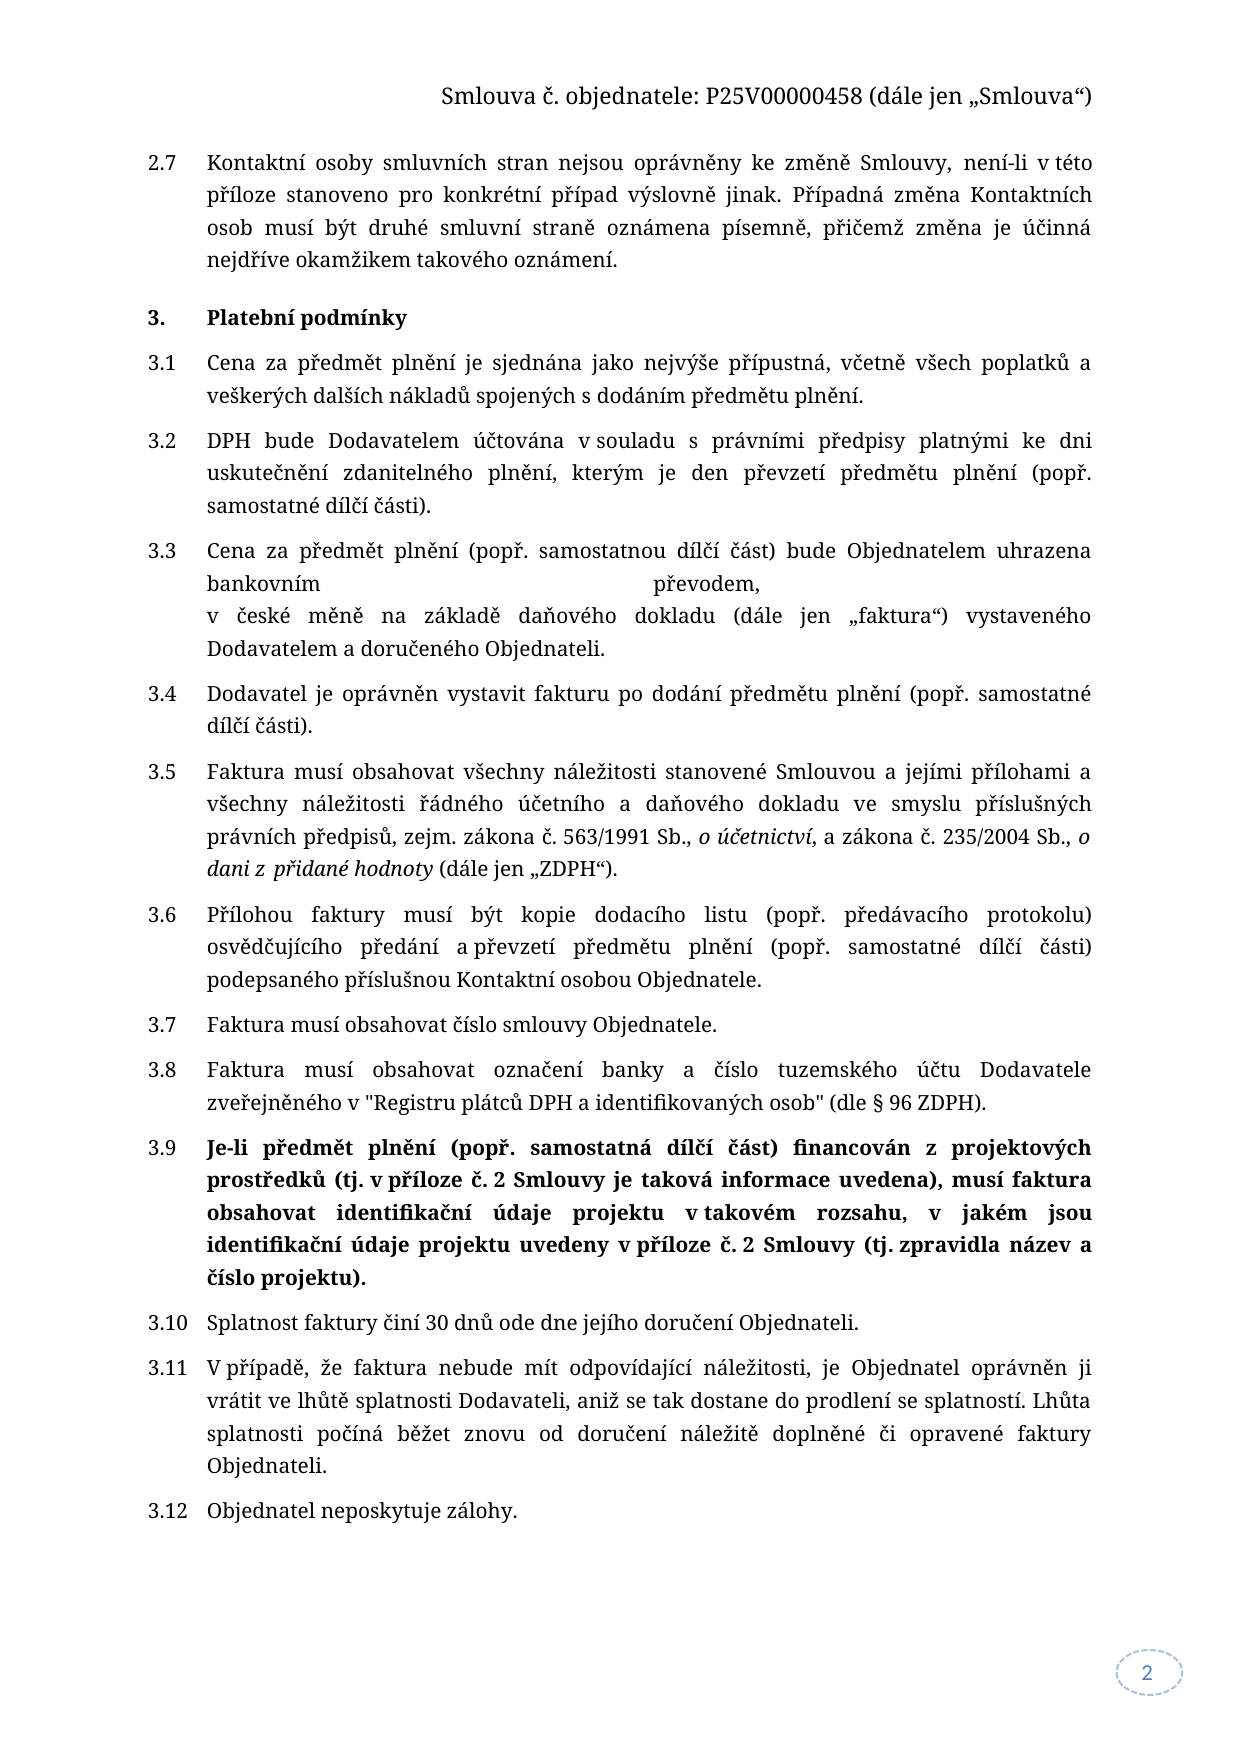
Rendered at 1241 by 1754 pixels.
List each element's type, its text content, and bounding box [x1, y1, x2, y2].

list Cena za předmět plnění je sjednána jako nejvýše přípustná, včetně všech poplatků a veškerých dalších nákladů spojených s dodáním předmětu plnění. [148, 348, 1093, 409]
list Kontaktní osoby smluvních stran nejsou oprávněny ke změně Smlouvy, není-li v této příloze stanoveno pro konkrétní případ výslovně jinak. Případná změna Kontaktních osob musí být druhé smluvní straně oznámena písemně, přičemž změna je účinná nejdříve okamžikem takového oznámení. [148, 148, 1093, 274]
list Platební podmínky [148, 303, 1093, 331]
list V případě, že faktura nebude mít odpovídající náležitosti, je Objednatel oprávněn ji vrátit ve lhůtě splatnosti Dodavateli, aniž se tak dostane do prodlení se splatností. Lhůta splatnosti počíná běžet znovu od doručení náležitě doplněné či opravené faktury Objednateli. [148, 1353, 1093, 1480]
list Je-li předmět plnění (popř. samostatná dílčí část) financován z projektových prostředků (tj. v příloze č. 2 Smlouvy je taková informace uvedena), musí faktura obsahovat identifikační údaje projektu v takovém rozsahu, v jakém jsou identifikační údaje projektu uvedeny v příloze č. 2 Smlouvy (tj. zpravidla název a číslo projektu). [148, 1133, 1093, 1292]
list Cena za předmět plnění (popř. samostatnou dílčí část) bude Objednatelem uhrazena bankovním převodem, v české měně na základě daňového dokladu (dále jen „faktura“) vystaveného Dodavatelem a doručeného Objednateli. [148, 536, 1093, 662]
list Faktura musí obsahovat číslo smlouvy Objednatele. [148, 1010, 1093, 1038]
list Faktura musí obsahovat označení banky a číslo tuzemského účtu Dodavatele zveřejněného v "Registru plátců DPH a identifikovaných osob" (dle § 96 ZDPH). [148, 1055, 1093, 1116]
list Přílohou faktury musí být kopie dodacího listu (popř. předávacího protokolu) osvědčujícího předání a převzetí předmětu plnění (popř. samostatné dílčí části) podepsaného příslušnou Kontaktní osobou Objednatele. [148, 900, 1093, 993]
list DPH bude Dodavatelem účtována v souladu s právními předpisy platnými ke dni uskutečnění zdanitelného plnění, kterým je den převzetí předmětu plnění (popř. samostatné dílčí části). [148, 426, 1093, 519]
list Splatnost faktury činí 30 dnů ode dne jejího doručení Objednateli. [148, 1308, 1093, 1337]
list Faktura musí obsahovat všechny náležitosti stanovené Smlouvou a jejími přílohami a všechny náležitosti řádného účetního a daňového dokladu ve smyslu příslušných právních předpisů, zejm. zákona č. 563/1991 Sb., o účetnictví, a zákona č. 235/2004 Sb., o dani z přidané hodnoty (dále jen „ZDPH“). [148, 757, 1093, 883]
list Objednatel neposkytuje zálohy. [148, 1496, 1093, 1525]
list Dodavatel je oprávněn vystavit fakturu po dodání předmětu plnění (popř. samostatné dílčí části). [148, 679, 1093, 740]
